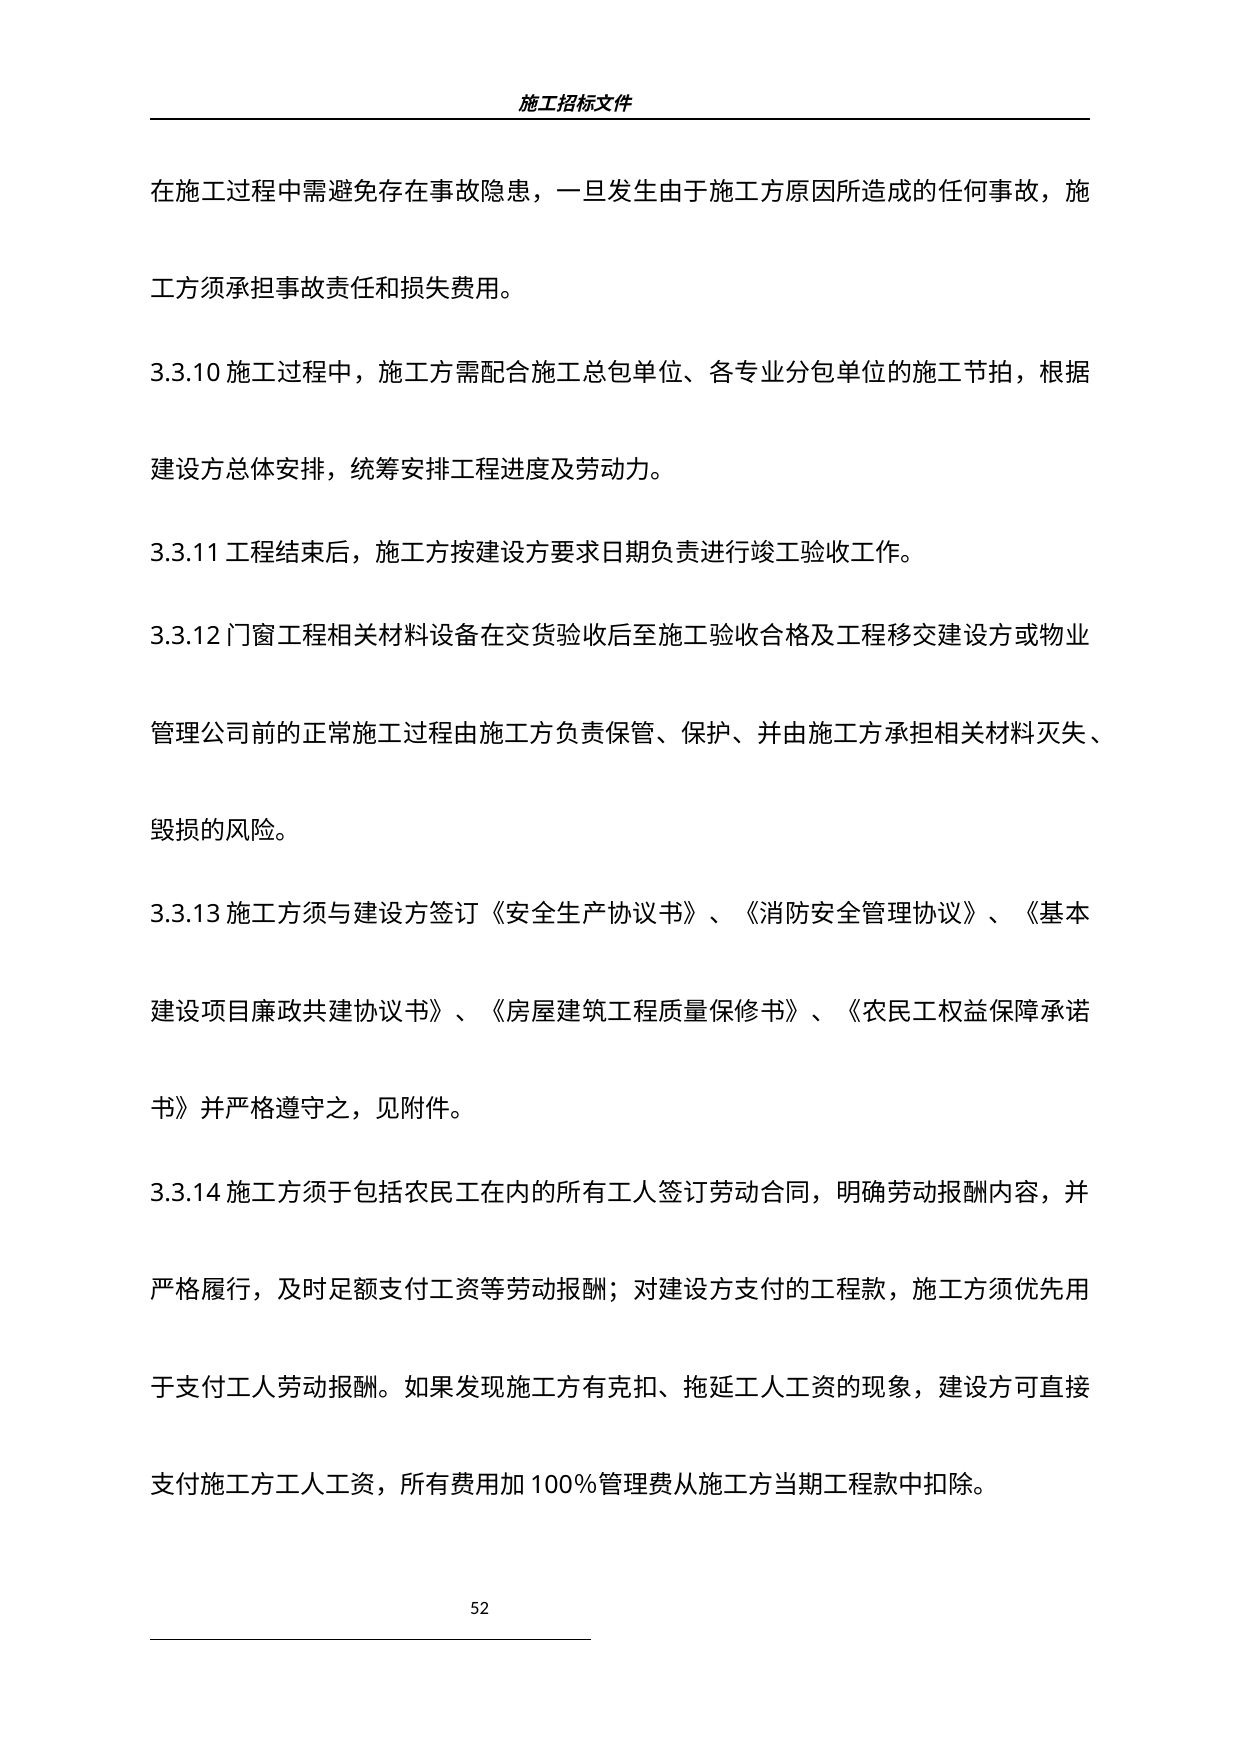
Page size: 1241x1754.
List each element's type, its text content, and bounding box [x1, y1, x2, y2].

text 3.3.14施工方须于包括农民工在内的所有工人签订劳动合同，明确劳动报酬内容，并严格履行，及时足额支付工资等劳动报酬；对建设方支付的工程款，施工方须优先用于支付工人劳动报酬。如果发现施工方有克扣、拖延工人工资的现象，建设方可直接支付施工方工人工资，所有费用加100％管理费从施工方当期工程款中扣除。 [150, 1158, 1090, 1515]
text 3.3.10施工过程中，施工方需配合施工总包单位、各专业分包单位的施工节拍，根据建设方总体安排，统筹安排工程进度及劳动力。 [150, 338, 1090, 500]
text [150, 157, 1090, 319]
text 3.3.11工程结束后，施工方按建设方要求日期负责进行竣工验收工作。 [150, 518, 1090, 583]
text 3.3.13施工方须与建设方签订《安全生产协议书》、《消防安全管理协议》、《基本建设项目廉政共建协议书》、《房屋建筑工程质量保修书》、《农民工权益保障承诺书》并严格遵守之，见附件。 [150, 879, 1090, 1139]
text 3.3.12门窗工程相关材料设备在交货验收后至施工验收合格及工程移交建设方或物业管理公司前的正常施工过程由施工方负责保管、保护、并由施工方承担相关材料灭失、毁损的风险。 [150, 601, 1090, 861]
